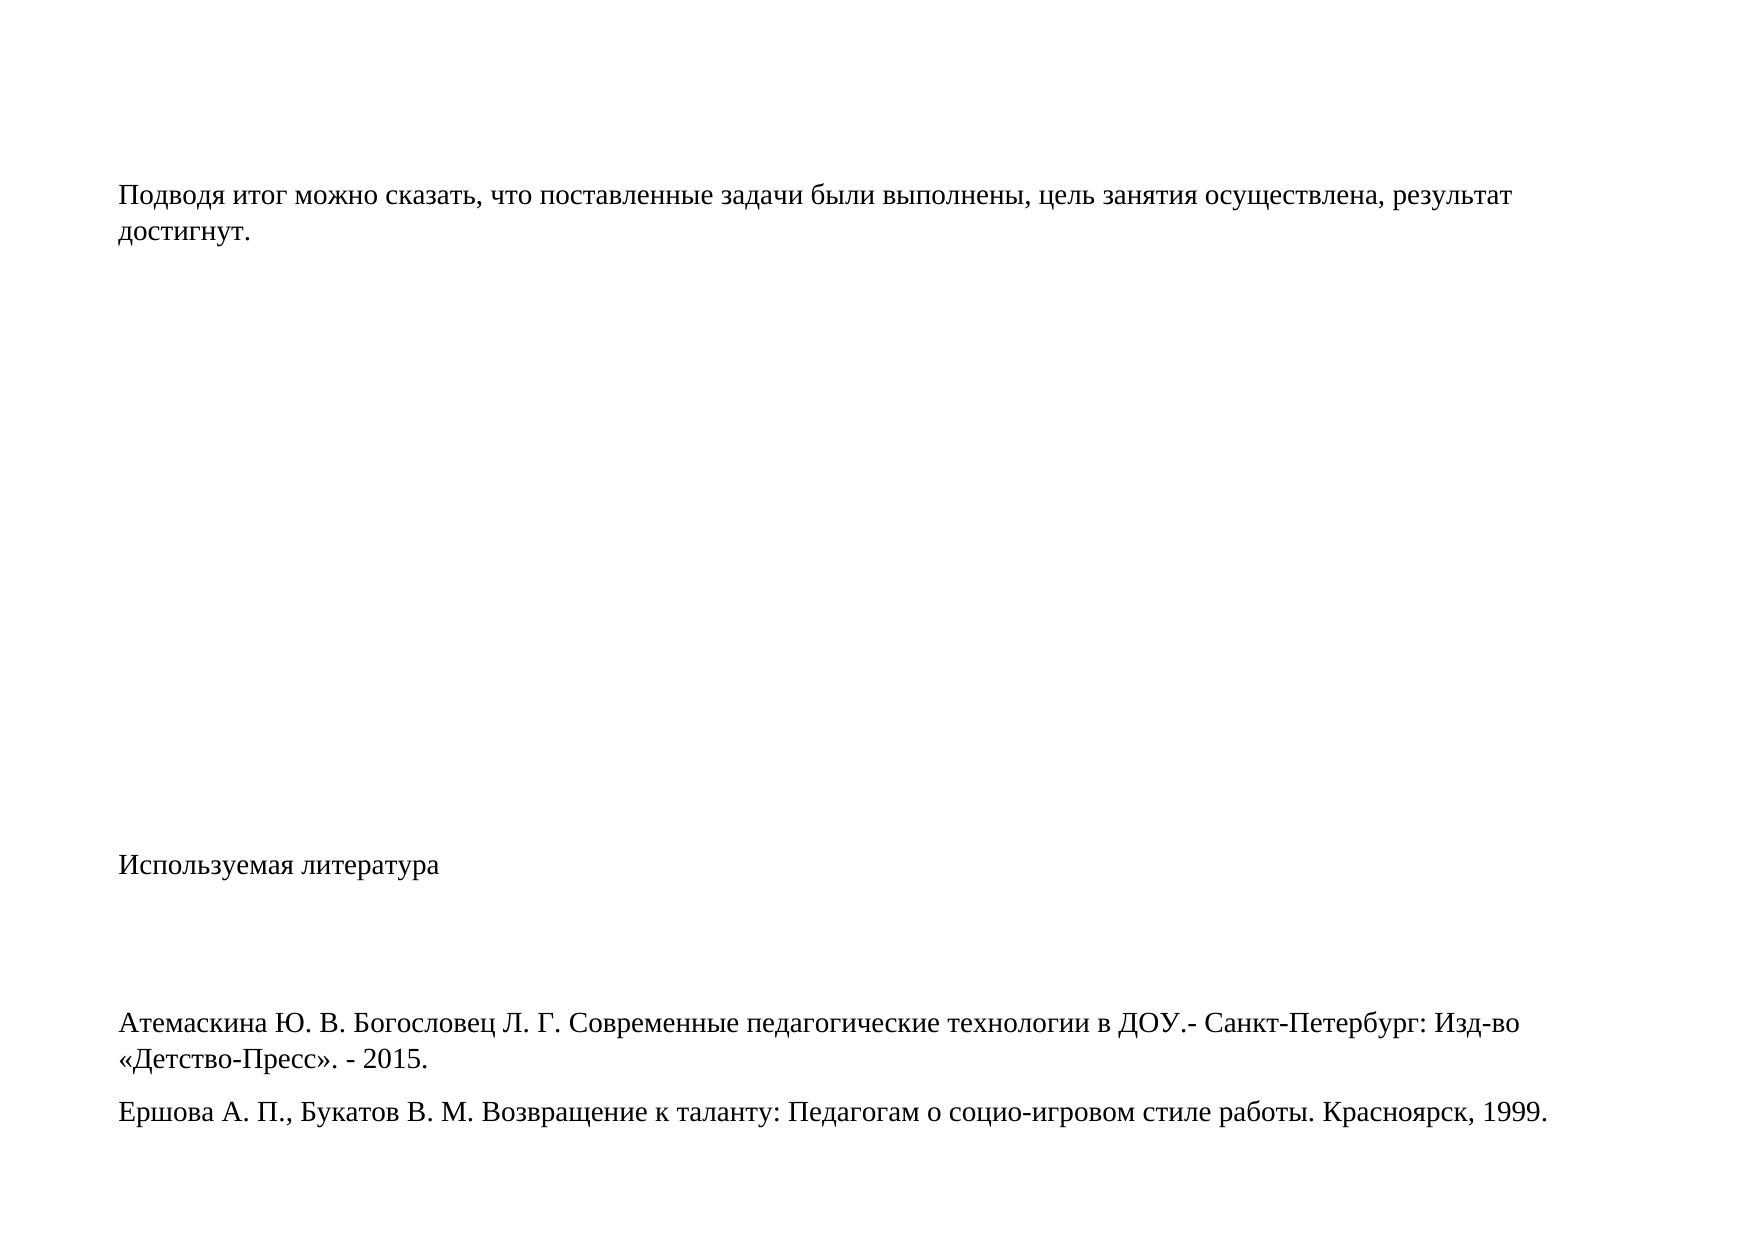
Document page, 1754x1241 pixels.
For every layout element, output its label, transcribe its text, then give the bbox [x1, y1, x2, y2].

text Атемаскина Ю. В. Богословец Л. Г. Современные педагогические технологии в ДОУ.- Санкт-Петербург: Изд-во «Детство-Пресс». - 2015. [118, 1006, 1636, 1075]
text Подводя итог можно сказать, что поставленные задачи были выполнены, цель занятия осуществлена, результат достигнут. [118, 177, 1636, 247]
text Используемая литература [118, 847, 1636, 881]
text Ершова А. П., Букатов В. М. Возвращение к таланту: Педагогам о социо-игровом стиле работы. Красноярск, 1999. [118, 1094, 1636, 1128]
